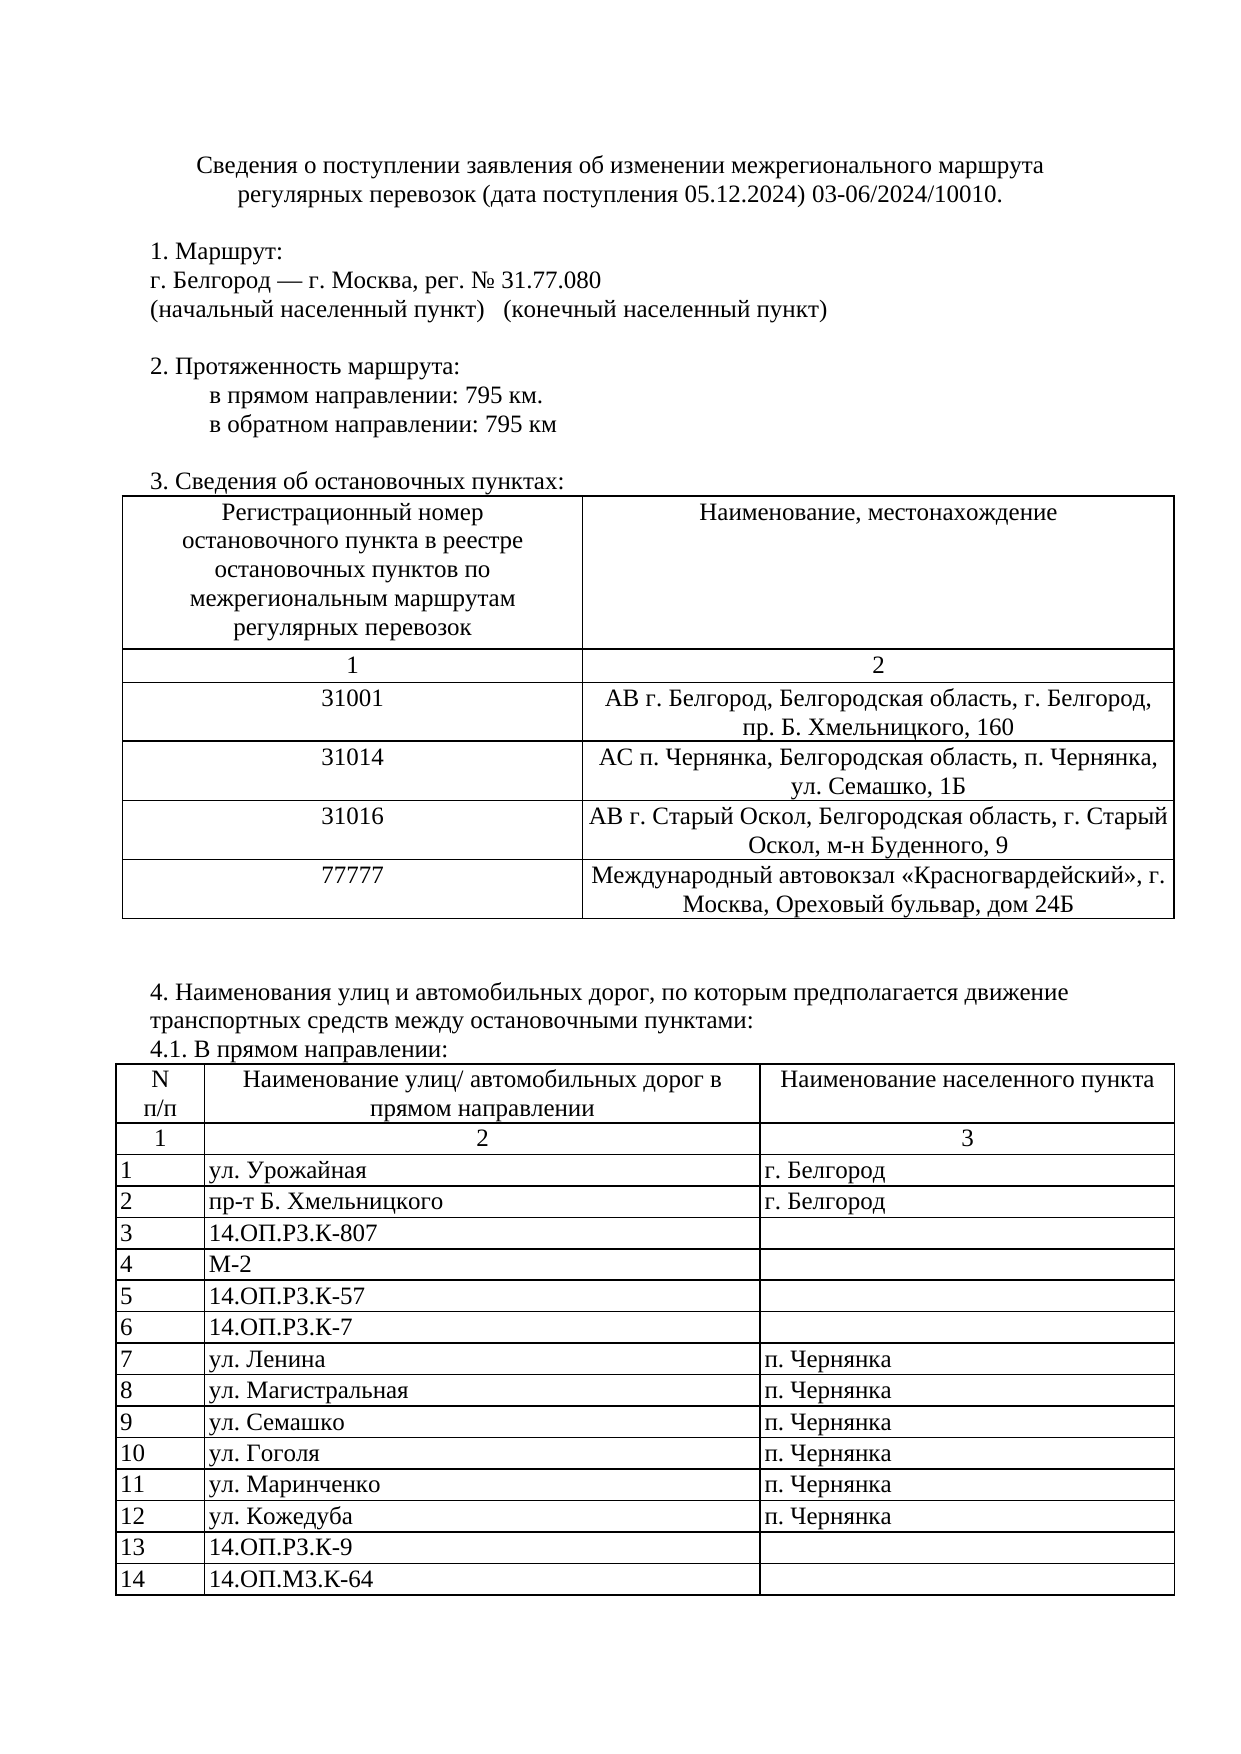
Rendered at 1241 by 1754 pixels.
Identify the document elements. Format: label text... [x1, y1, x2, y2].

table_cell п. Чернянка [761, 1438, 1174, 1468]
table_cell [761, 1312, 1174, 1342]
table_cell [761, 1564, 1174, 1594]
table_cell 3 [761, 1124, 1174, 1153]
text Сведения о поступлении заявления об изменении межрегионального маршрута регулярных перевозок (дата поступления 05.12.2024) 03-06/2024/10010. [150, 150, 1090, 207]
table_cell 31016 [123, 801, 582, 858]
table_cell п. Чернянка [761, 1407, 1174, 1437]
table_cell 14 [117, 1564, 204, 1594]
table_cell 1 [123, 650, 582, 681]
table_cell АС п. Чернянка, Белгородская область, п. Чернянка, ул. Семашко, 1Б [583, 742, 1173, 799]
table_cell 11 [117, 1470, 204, 1499]
table_cell 2 [583, 650, 1173, 681]
table_cell 14.ОП.РЗ.К-7 [205, 1312, 759, 1342]
table_header Наименование улиц/ автомобильных дорог в прямом направлении [205, 1065, 759, 1122]
table_cell ул. Гоголя [205, 1438, 759, 1468]
table_cell ул. Семашко [205, 1407, 759, 1437]
table_header Наименование, местонахождение [583, 497, 1173, 648]
table_cell 12 [117, 1501, 204, 1531]
text 1. Маршрут: [150, 236, 1090, 265]
table_cell 13 [117, 1533, 204, 1562]
table_cell 14.ОП.РЗ.К-9 [205, 1533, 759, 1562]
table_cell 2 [205, 1124, 759, 1153]
table_cell ул. Маринченко [205, 1470, 759, 1499]
table_cell п. Чернянка [761, 1501, 1174, 1531]
table_cell пр-т Б. Хмельницкого [205, 1187, 759, 1216]
table_cell 14.ОП.РЗ.К-807 [205, 1218, 759, 1248]
table_cell [761, 1218, 1174, 1248]
table_cell 4 [117, 1250, 204, 1279]
table_cell г. Белгород [761, 1187, 1174, 1216]
table_cell ул. Урожайная [205, 1155, 759, 1185]
table_cell АВ г. Белгород, Белгородская область, г. Белгород, пр. Б. Хмельницкого, 160 [583, 683, 1173, 740]
text 2. Протяженность маршрута: [150, 351, 1090, 380]
text в обратном направлении: 795 км [150, 409, 1090, 437]
table_cell 9 [117, 1407, 204, 1437]
table_cell 7 [117, 1344, 204, 1374]
text 3. Сведения об остановочных пунктах: [150, 466, 1090, 495]
table_cell 1 [117, 1155, 204, 1185]
text 4. Наименования улиц и автомобильных дорог, по которым предполагается движение транспортных средств между остановочными пунктами: [150, 977, 1090, 1034]
table_cell 31001 [123, 683, 582, 740]
table_cell п. Чернянка [761, 1470, 1174, 1499]
table_header Регистрационный номер остановочного пункта в реестре остановочных пунктов по межрегиональным маршрутам регулярных перевозок [123, 497, 582, 648]
table_cell Международный автовокзал «Красногвардейский», г. Москва, Ореховый бульвар, дом 24Б [583, 860, 1173, 918]
table_cell [761, 1250, 1174, 1279]
table_cell п. Чернянка [761, 1375, 1174, 1405]
table_cell 14.ОП.РЗ.К-57 [205, 1281, 759, 1311]
table_cell г. Белгород [761, 1155, 1174, 1185]
text в прямом направлении: 795 км. [150, 380, 1090, 409]
text г. Белгород — г. Москва, рег. № 31.77.080 [150, 265, 1090, 294]
table_cell [761, 1281, 1174, 1311]
table_cell 14.ОП.МЗ.К-64 [205, 1564, 759, 1594]
table_cell АВ г. Старый Оскол, Белгородская область, г. Старый Оскол, м-н Буденного, 9 [583, 801, 1173, 858]
table_cell ул. Ленина [205, 1344, 759, 1374]
table_cell 77777 [123, 860, 582, 918]
table_cell 10 [117, 1438, 204, 1468]
table_cell 1 [117, 1124, 204, 1153]
text 4.1. В прямом направлении: [150, 1034, 1090, 1063]
table_cell 5 [117, 1281, 204, 1311]
table_cell М-2 [205, 1250, 759, 1279]
table_header Наименование населенного пункта [761, 1065, 1174, 1122]
table_header N п/п [117, 1065, 204, 1122]
table_cell ул. Магистральная [205, 1375, 759, 1405]
table_cell 8 [117, 1375, 204, 1405]
table_cell 2 [117, 1187, 204, 1216]
table_cell 6 [117, 1312, 204, 1342]
table_cell ул. Кожедуба [205, 1501, 759, 1531]
text (начальный населенный пункт) (конечный населенный пункт) [150, 294, 1090, 322]
table_cell [761, 1533, 1174, 1562]
table_cell 3 [117, 1218, 204, 1248]
table_cell п. Чернянка [761, 1344, 1174, 1374]
table_cell 31014 [123, 742, 582, 799]
